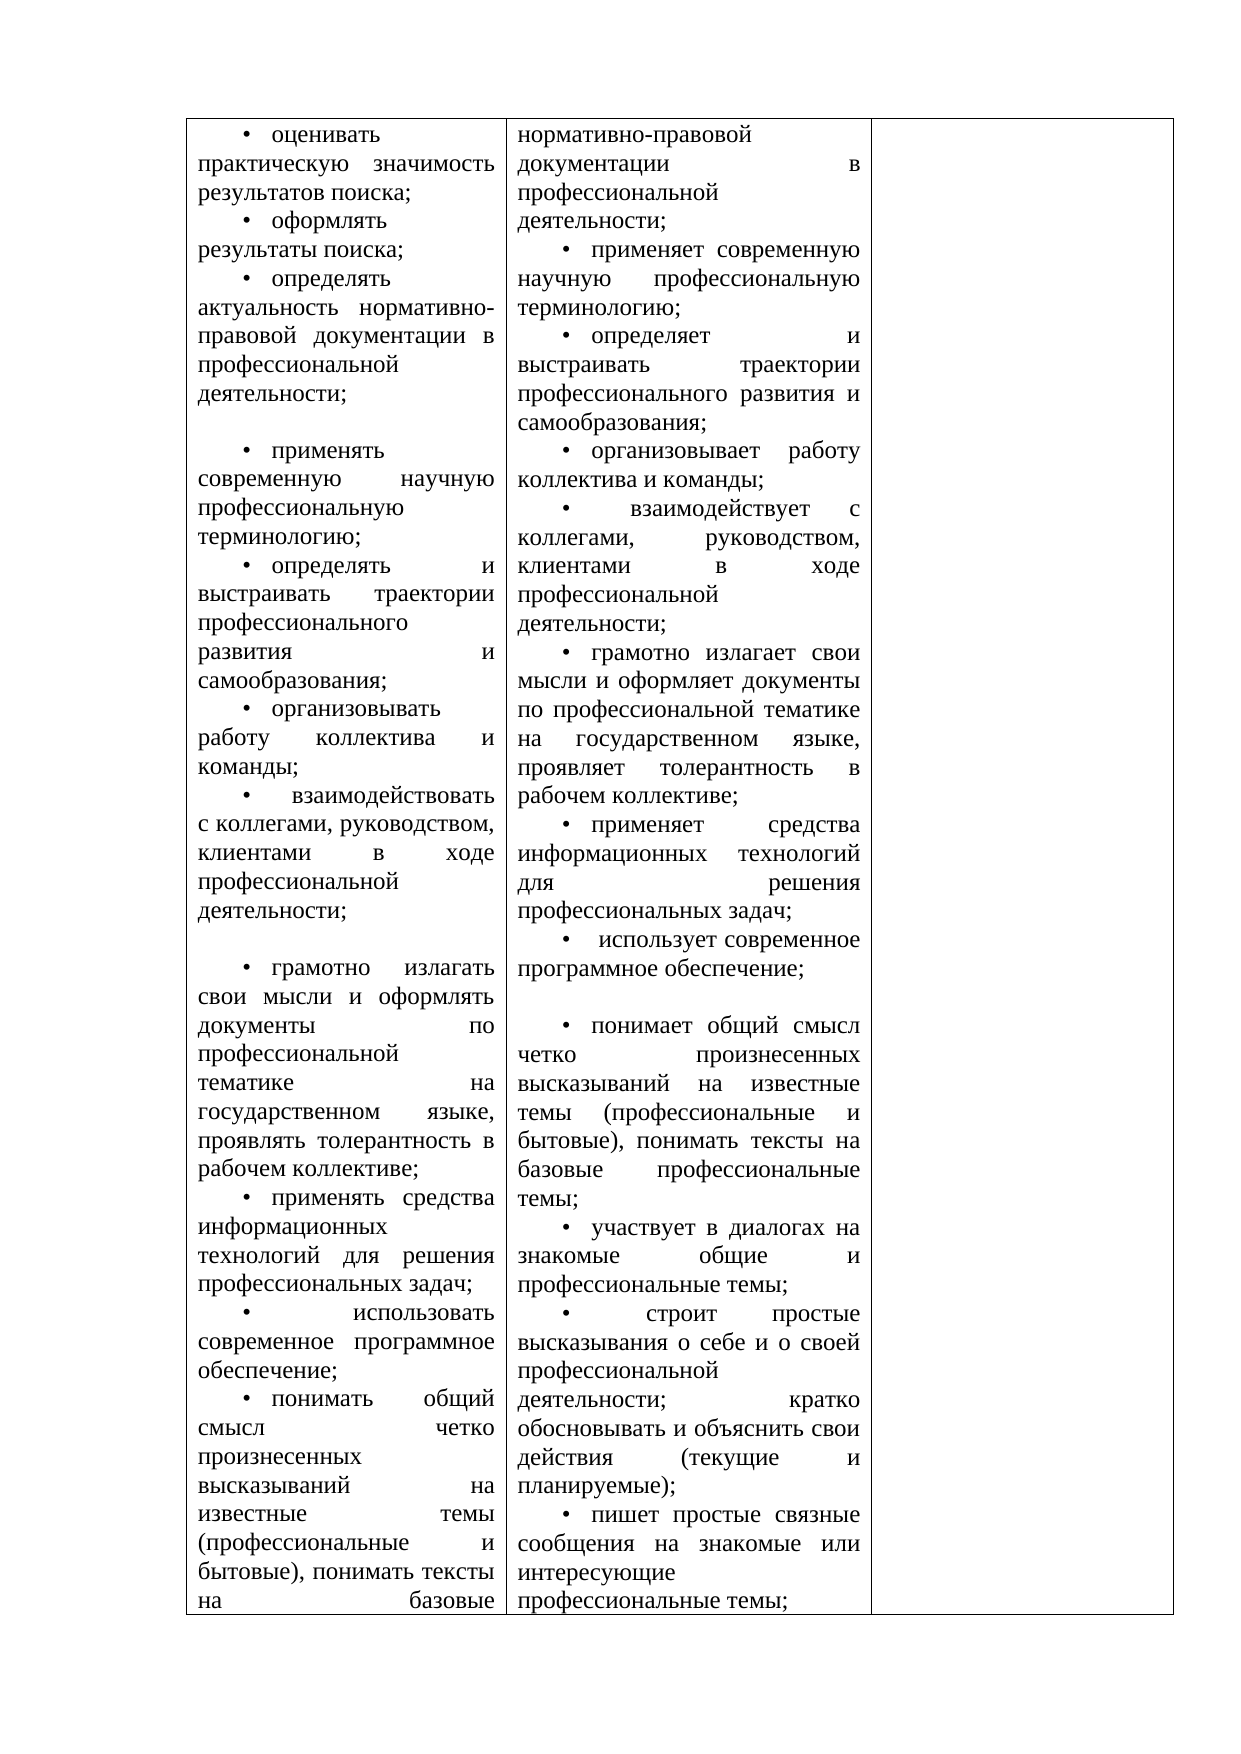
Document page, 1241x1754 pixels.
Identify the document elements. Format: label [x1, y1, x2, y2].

table_cell [187, 119, 506, 1614]
table_cell [507, 119, 871, 1614]
table_cell [872, 119, 1173, 1614]
